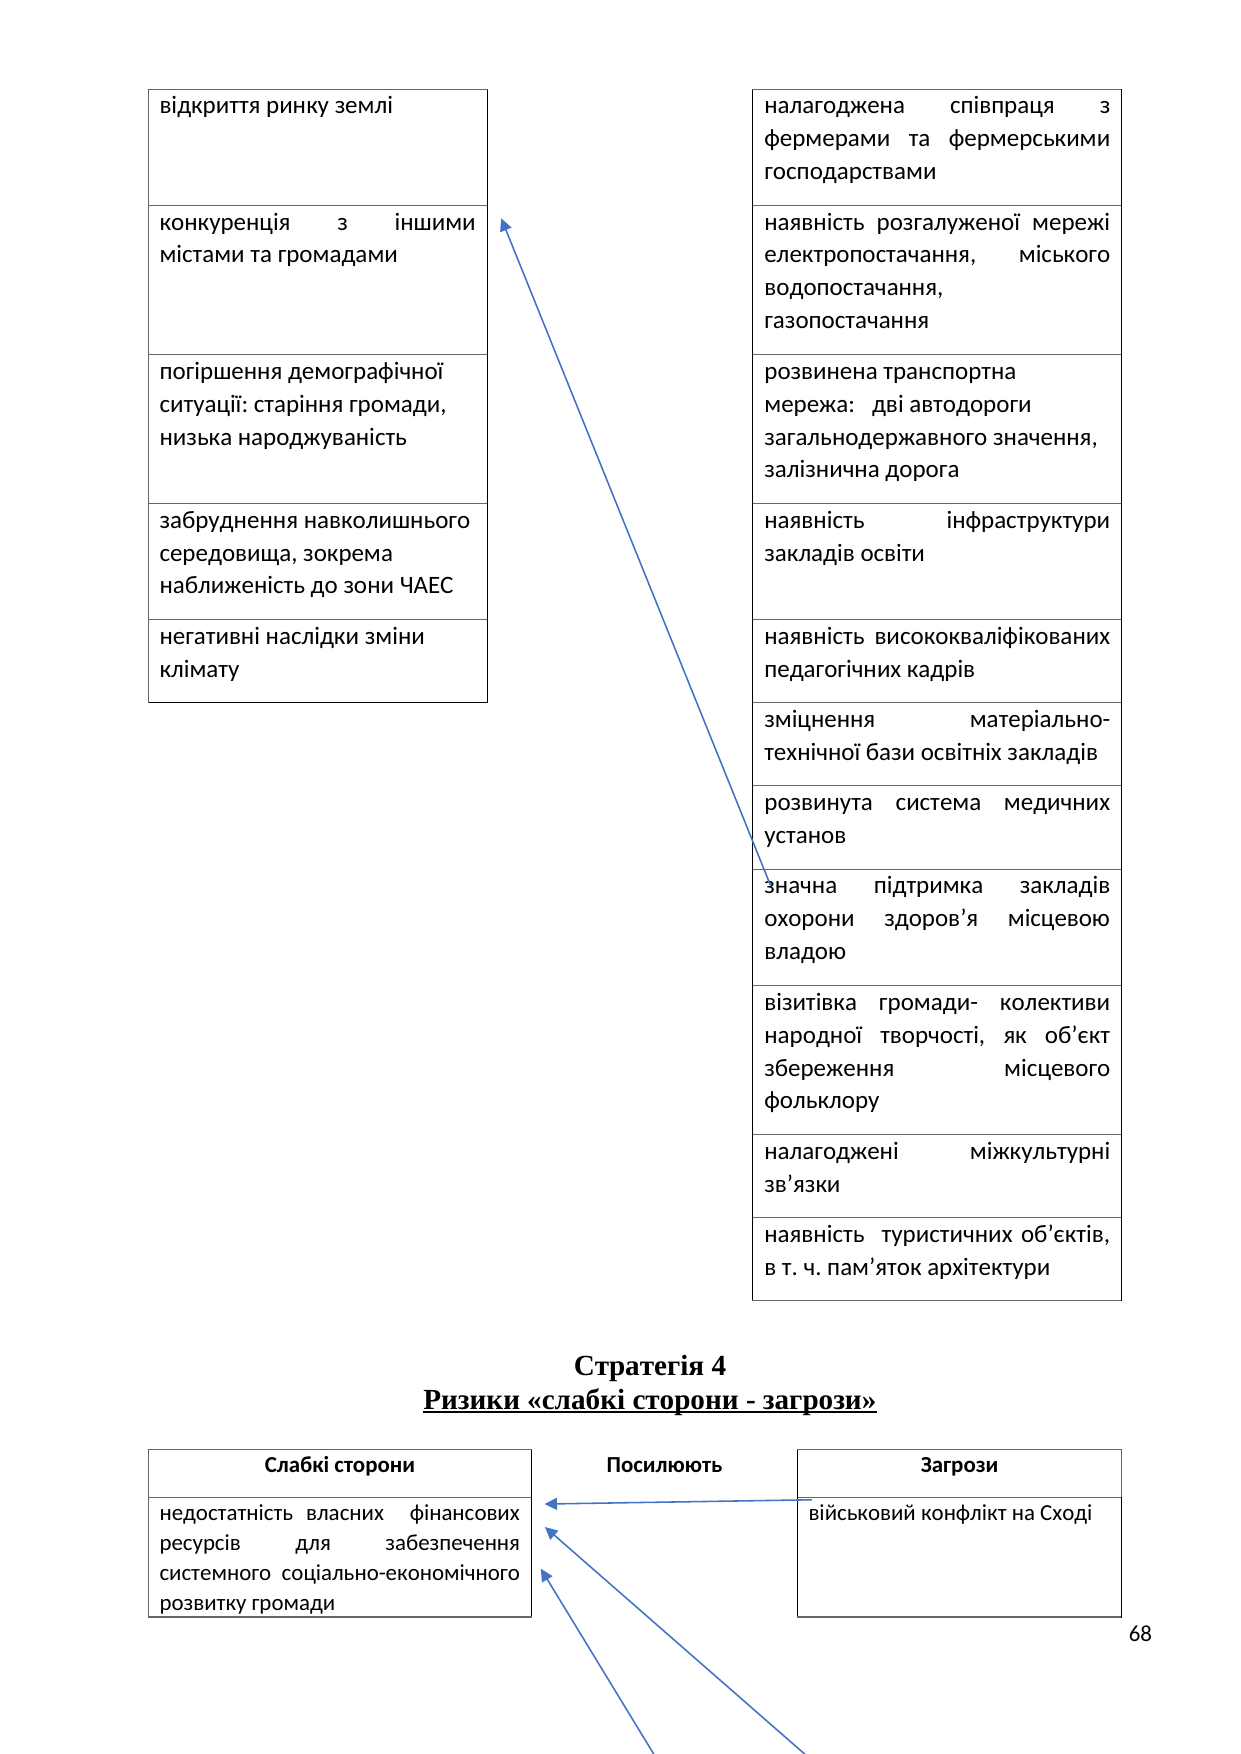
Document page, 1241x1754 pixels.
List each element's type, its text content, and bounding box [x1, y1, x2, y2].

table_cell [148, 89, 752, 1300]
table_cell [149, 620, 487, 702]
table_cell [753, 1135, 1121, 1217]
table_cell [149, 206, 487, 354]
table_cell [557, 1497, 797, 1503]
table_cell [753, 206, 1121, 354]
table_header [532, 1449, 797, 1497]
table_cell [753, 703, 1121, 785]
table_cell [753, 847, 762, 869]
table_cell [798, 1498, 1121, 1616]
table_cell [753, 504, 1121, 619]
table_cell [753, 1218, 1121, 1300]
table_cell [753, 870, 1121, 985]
text Стратегія 4 Ризики «слабкі сторони - загрози» [148, 1348, 1152, 1415]
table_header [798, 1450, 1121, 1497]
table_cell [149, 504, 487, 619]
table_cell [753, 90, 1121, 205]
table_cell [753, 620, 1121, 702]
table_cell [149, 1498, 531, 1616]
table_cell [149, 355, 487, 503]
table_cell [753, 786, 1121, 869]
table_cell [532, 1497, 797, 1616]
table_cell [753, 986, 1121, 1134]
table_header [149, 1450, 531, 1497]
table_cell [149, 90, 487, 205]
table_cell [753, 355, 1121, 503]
